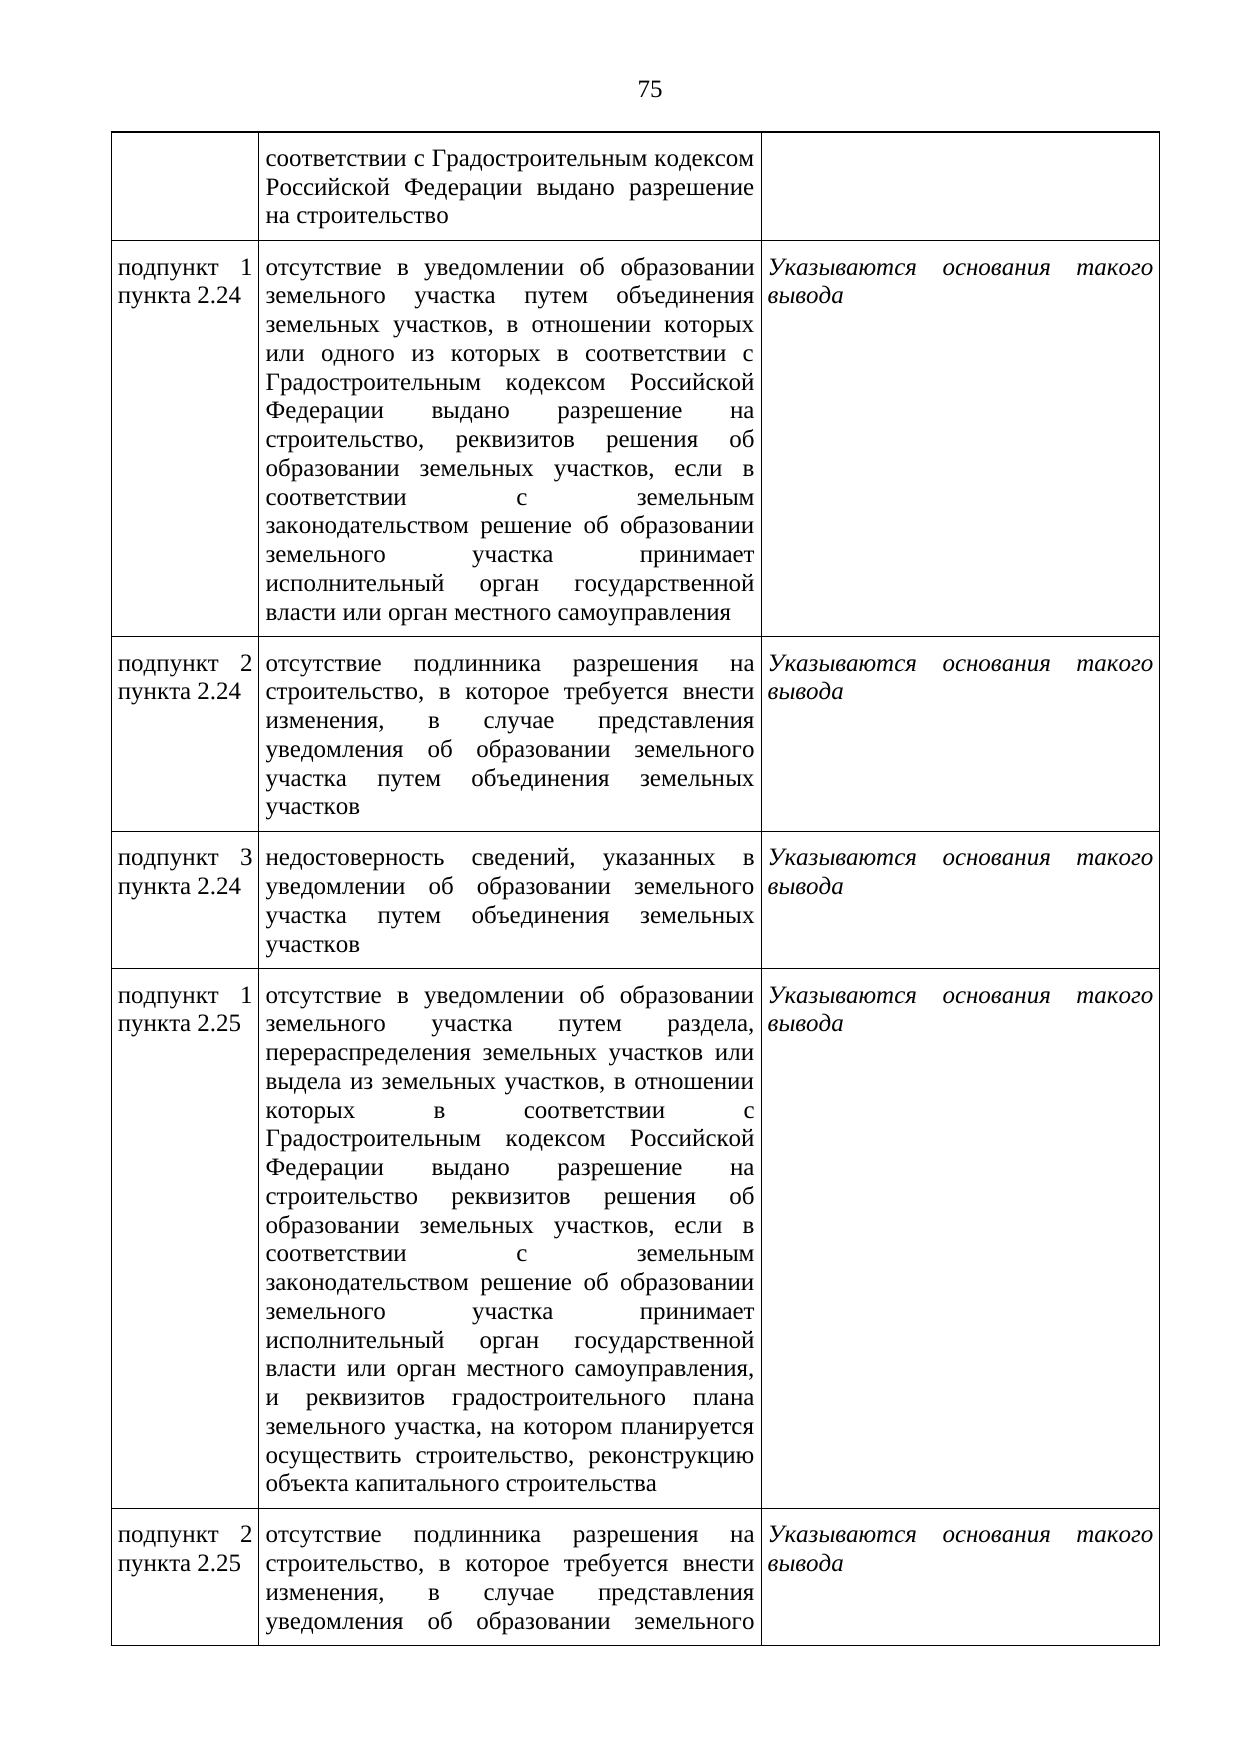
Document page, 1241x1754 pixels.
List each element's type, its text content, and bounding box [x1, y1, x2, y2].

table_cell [112, 1509, 258, 1645]
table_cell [762, 1509, 1159, 1645]
table_cell Указываются основания такого вывода [762, 637, 1159, 831]
table_cell отсутствие в уведомлении об образовании земельного участка путем объединения земельных участков, в отношении которых или одного из которых в соответствии с Градостроительным кодексом Российской Федерации выдано разрешение на строительство, реквизитов решения об образовании земельных участков, если в соответствии с земельным законодательством решение об образовании земельного участка принимает исполнительный орган государственной власти или орган местного самоуправления [259, 241, 761, 636]
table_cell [762, 133, 1159, 240]
table_cell отсутствие подлинника разрешения на строительство, в которое требуется внести изменения, в случае представления уведомления об образовании земельного участка путем объединения земельных участков [259, 637, 761, 831]
table_cell подпункт 1 пункта 2.25 [112, 969, 258, 1508]
table_cell Указываются основания такого вывода [762, 832, 1159, 968]
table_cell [112, 133, 258, 240]
table_cell подпункт 2 пункта 2.24 [112, 637, 258, 831]
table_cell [259, 133, 761, 240]
table_cell недостоверность сведений, указанных в уведомлении об образовании земельного участка путем объединения земельных участков [259, 832, 761, 968]
table_cell отсутствие в уведомлении об образовании земельного участка путем раздела, перераспределения земельных участков или выдела из земельных участков, в отношении которых в соответствии с Градостроительным кодексом Российской Федерации выдано разрешение на строительство реквизитов решения об образовании земельных участков, если в соответствии с земельным законодательством решение об образовании земельного участка принимает исполнительный орган государственной власти или орган местного самоуправления, и реквизитов градостроительного плана земельного участка, на котором планируется осуществить строительство, реконструкцию объекта капитального строительства [259, 969, 761, 1508]
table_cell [259, 1509, 761, 1645]
table_cell подпункт 3 пункта 2.24 [112, 832, 258, 968]
table_cell Указываются основания такого вывода [762, 241, 1159, 636]
table_cell подпункт 1 пункта 2.24 [112, 241, 258, 636]
table_cell Указываются основания такого вывода [762, 969, 1159, 1508]
